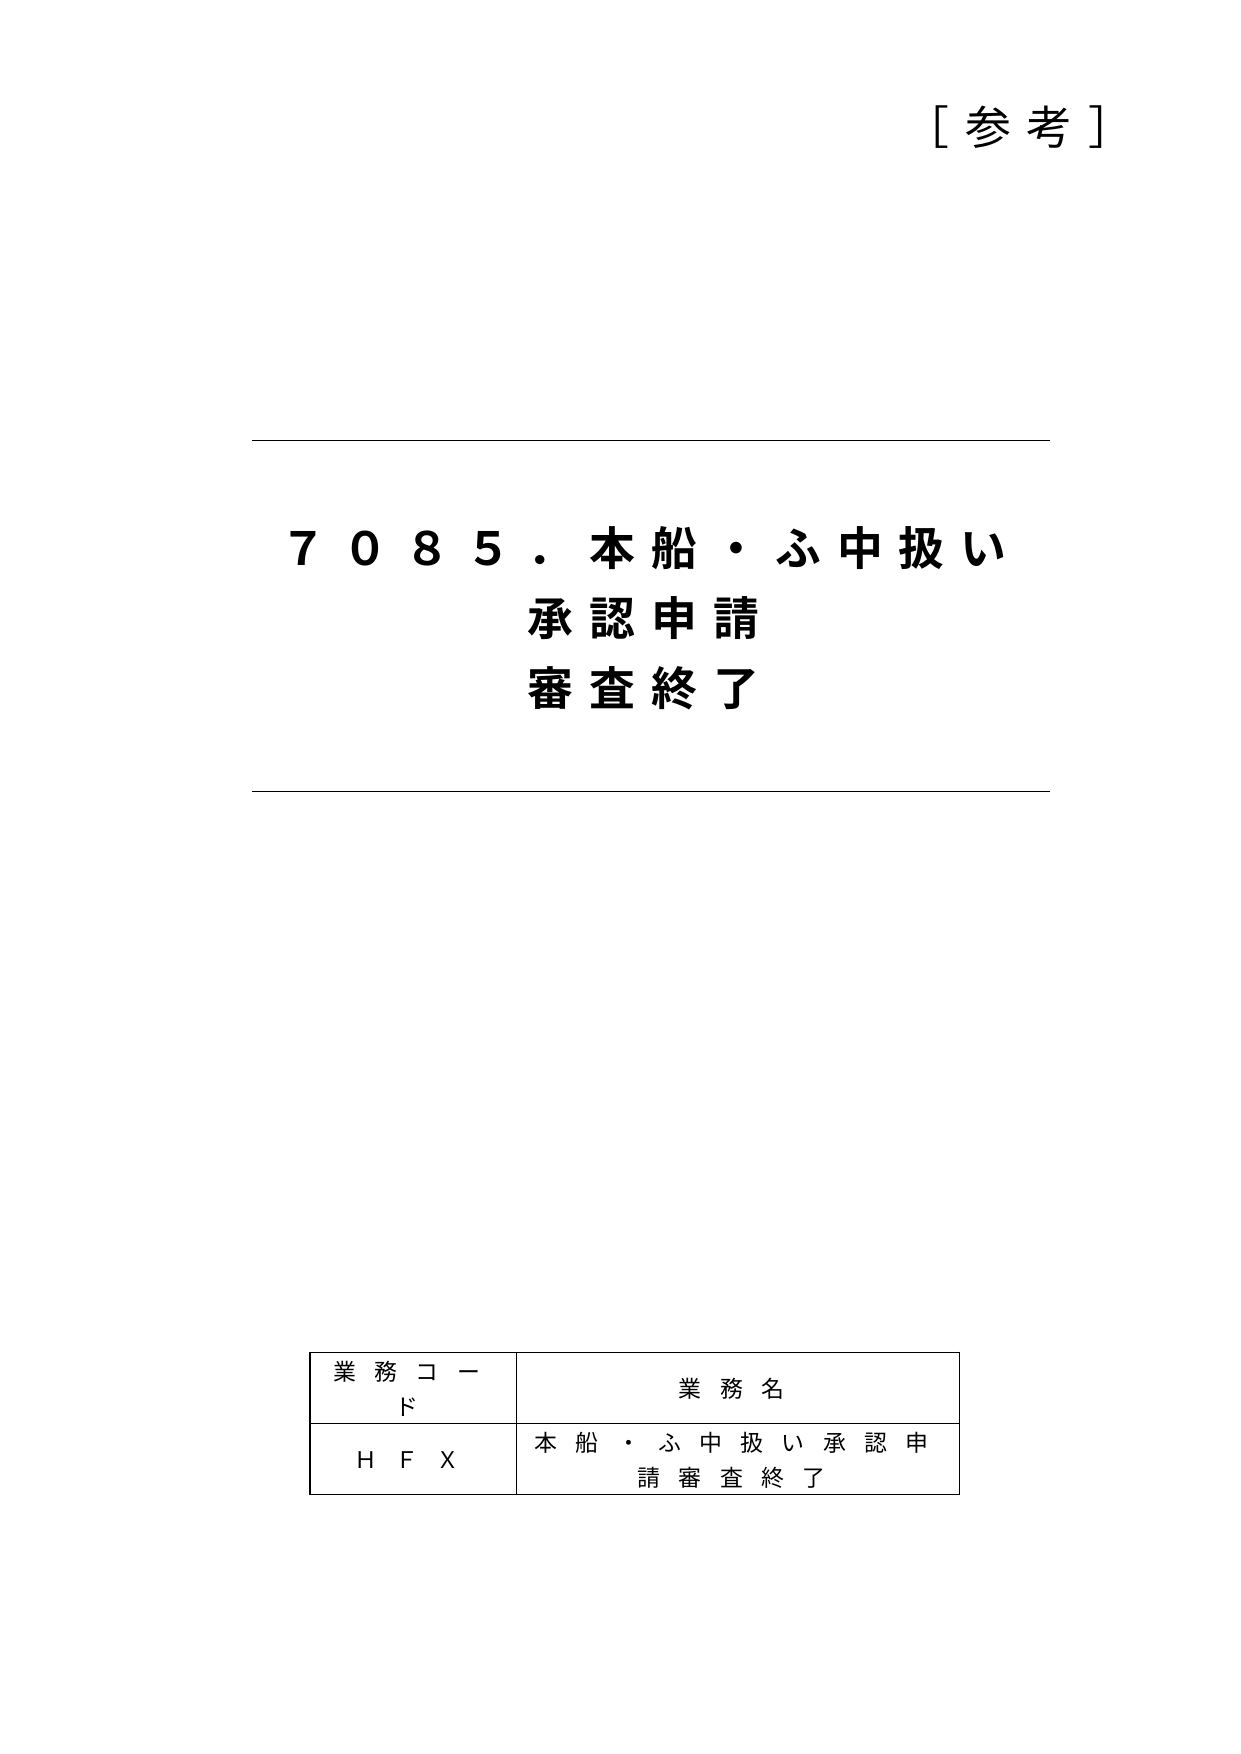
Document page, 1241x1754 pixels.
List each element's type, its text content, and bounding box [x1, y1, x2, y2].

table_header 業務名 [517, 1353, 959, 1423]
table_cell ＨＦＸ [311, 1424, 516, 1494]
table_header ７０８５．本船・ふ中扱い承認申請 審査終了 [252, 441, 1049, 791]
table_header 業務コード [311, 1353, 516, 1423]
text ［参考］ [119, 89, 1150, 159]
table_cell 本船・ふ中扱い承認申請審査終了 [517, 1424, 959, 1494]
